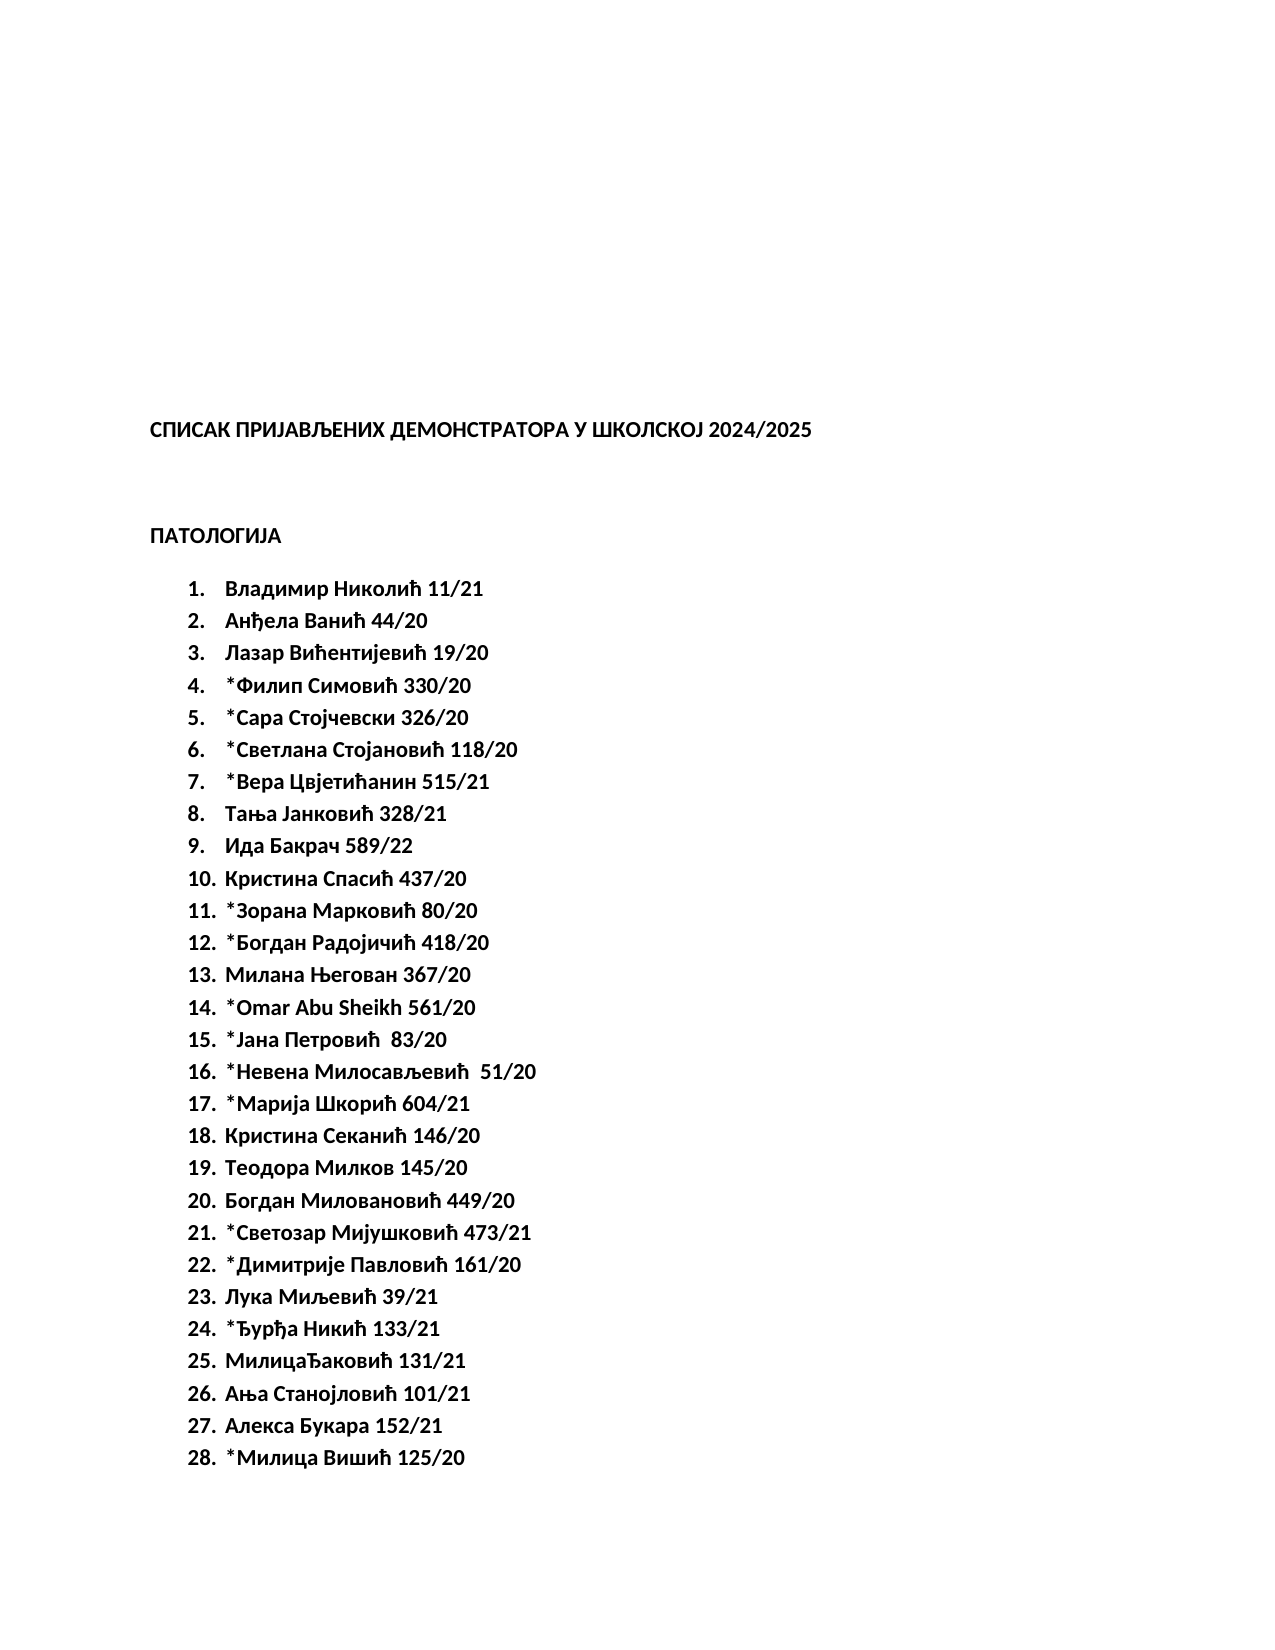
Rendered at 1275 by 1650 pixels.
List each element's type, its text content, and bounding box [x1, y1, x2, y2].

list Ида Бакрач 589/22 [187, 832, 1125, 860]
list *Невена Милосављевић 51/20 [187, 1057, 1125, 1085]
list *Omar Abu Sheikh 561/20 [187, 993, 1125, 1021]
list *Светозар Мијушковић 473/21 [187, 1218, 1125, 1246]
list *Светлана Стојановић 118/20 [187, 735, 1125, 763]
list *Зорана Марковић 80/20 [187, 896, 1125, 924]
list Алекса Букара 152/21 [187, 1411, 1125, 1439]
text ПАТОЛОГИЈА [150, 521, 1125, 549]
list Милана Његован 367/20 [187, 960, 1125, 988]
list *Јана Петровић 83/20 [187, 1025, 1125, 1053]
list *Димитрије Павловић 161/20 [187, 1250, 1125, 1278]
list Тања Јанковић 328/21 [187, 799, 1125, 827]
list Лука Миљевић 39/21 [187, 1282, 1125, 1310]
list Богдан Миловановић 449/20 [187, 1186, 1125, 1214]
list Лазар Вићентијевић 19/20 [187, 638, 1125, 667]
list *Вера Цвјетићанин 515/21 [187, 767, 1125, 795]
list МилицаЂаковић 131/21 [187, 1347, 1125, 1375]
list *Сара Стојчевски 326/20 [187, 703, 1125, 731]
list Ања Станојловић 101/21 [187, 1379, 1125, 1407]
list *Ђурђа Никић 133/21 [187, 1314, 1125, 1342]
list Кристина Спасић 437/20 [187, 864, 1125, 892]
list Анђела Ванић 44/20 [187, 606, 1125, 634]
list *Милица Вишић 125/20 [187, 1443, 1125, 1471]
list Владимир Николић 11/21 [187, 574, 1125, 602]
list *Марија Шкорић 604/21 [187, 1089, 1125, 1117]
list *Богдан Радојичић 418/20 [187, 928, 1125, 956]
list *Филип Симовић 330/20 [187, 671, 1125, 699]
text СПИСАК ПРИЈАВЉЕНИХ ДЕМОНСТРАТОРА У ШКОЛСКОЈ 2024/2025 [150, 415, 1125, 443]
list Кристина Секанић 146/20 [187, 1121, 1125, 1149]
list Теодора Милков 145/20 [187, 1153, 1125, 1182]
